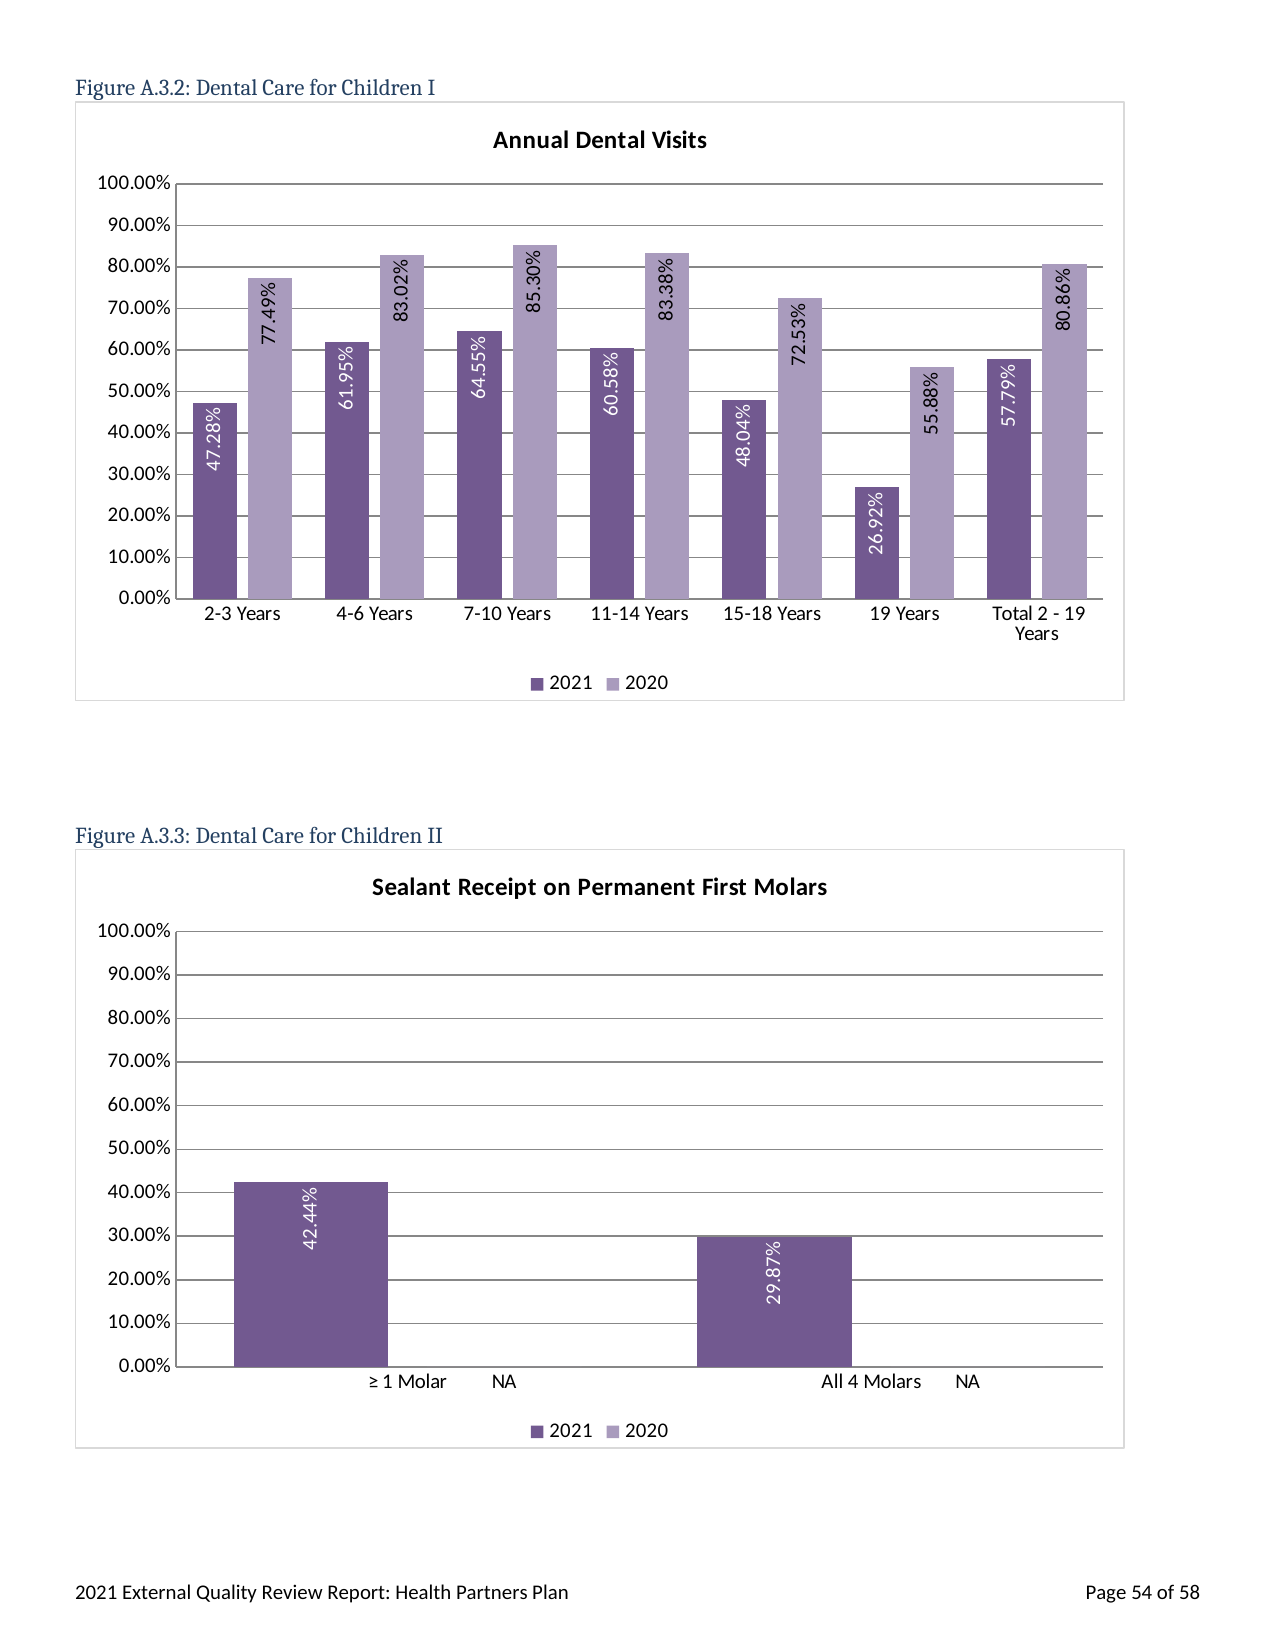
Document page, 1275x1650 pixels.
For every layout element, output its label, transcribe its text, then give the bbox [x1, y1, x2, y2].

subtitle Figure A.3.2: Dental Care for Children I [75, 75, 1200, 101]
subtitle Figure A.3.3: Dental Care for Children II [75, 823, 1200, 849]
